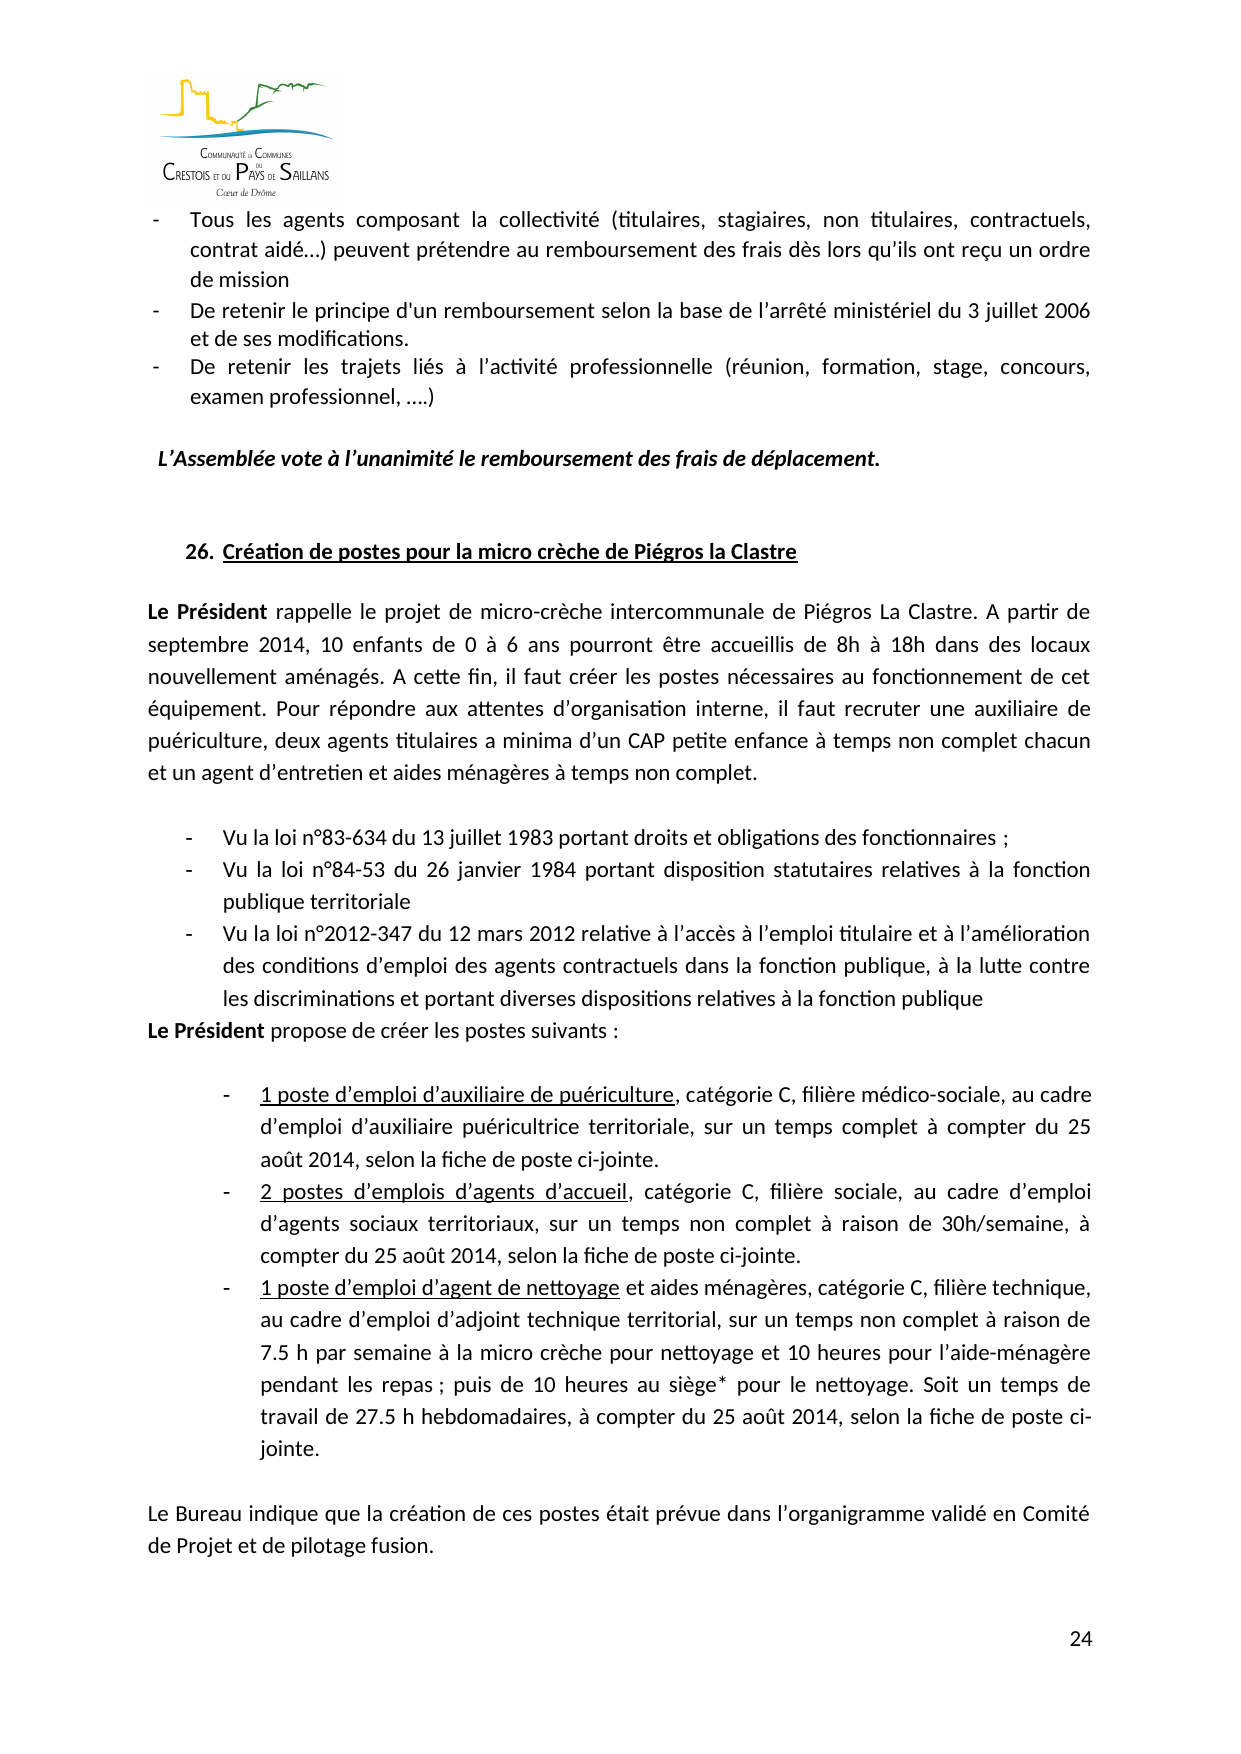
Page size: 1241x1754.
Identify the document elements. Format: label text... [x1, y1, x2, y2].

text Le Président rappelle le projet de micro-crèche intercommunale de Piégros La Clastre. A partir de septembre 2014, 10 enfants de 0 à 6 ans pourront être accueillis de 8h à 18h dans des locaux nouvellement aménagés. A cette fin, il faut créer les postes nécessaires au fonctionnement de cet équipement. Pour répondre aux attentes d’organisation interne, il faut recruter une auxiliaire de puériculture, deux agents titulaires a minima d’un CAP petite enfance à temps non complet chacun et un agent d’entretien et aides ménagères à temps non complet. [148, 597, 1092, 786]
text L’Assemblée vote à l’unanimité le remboursement des frais de déplacement. [148, 444, 1092, 472]
list Vu la loi n°84-53 du 26 janvier 1984 portant disposition statutaires relatives à la fonction publique territoriale [185, 855, 1092, 915]
picture [147, 73, 344, 206]
text Le Président propose de créer les postes suivants : [148, 1016, 1092, 1044]
text Le Bureau indique que la création de ces postes était prévue dans l’organigramme validé en Comité de Projet et de pilotage fusion. [148, 1499, 1092, 1559]
list Tous les agents composant la collectivité (titulaires, stagiaires, non titulaires, contractuels, contrat aidé…) peuvent prétendre au remboursement des frais dès lors qu’ils ont reçu un ordre de mission [152, 205, 1092, 294]
list 1 poste d’emploi d’auxiliaire de puériculture, catégorie C, filière médico-sociale, au cadre d’emploi d’auxiliaire puéricultrice territoriale, sur un temps complet à compter du 25 août 2014, selon la fiche de poste ci-jointe. [223, 1080, 1092, 1173]
list De retenir le principe d'un remboursement selon la base de l’arrêté ministériel du 3 juillet 2006 et de ses modifications. [152, 296, 1092, 352]
list 2 postes d’emplois d’agents d’accueil, catégorie C, filière sociale, au cadre d’emploi d’agents sociaux territoriaux, sur un temps non complet à raison de 30h/semaine, à compter du 25 août 2014, selon la fiche de poste ci-jointe. [223, 1177, 1092, 1269]
list De retenir les trajets liés à l’activité professionnelle (réunion, formation, stage, concours, examen professionnel, ….) [152, 352, 1092, 410]
list Vu la loi n°83-634 du 13 juillet 1983 portant droits et obligations des fonctionnaires ; [185, 823, 1092, 851]
list 1 poste d’emploi d’agent de nettoyage et aides ménagères, catégorie C, filière technique, au cadre d’emploi d’adjoint technique territorial, sur un temps non complet à raison de 7.5 h par semaine à la micro crèche pour nettoyage et 10 heures pour l’aide-ménagère pendant les repas ; puis de 10 heures au siège* pour le nettoyage. Soit un temps de travail de 27.5 h hebdomadaires, à compter du 25 août 2014, selon la fiche de poste ci-jointe. [223, 1273, 1092, 1462]
list Création de postes pour la micro crèche de Piégros la Clastre [185, 537, 1092, 565]
list Vu la loi n°2012-347 du 12 mars 2012 relative à l’accès à l’emploi titulaire et à l’amélioration des conditions d’emploi des agents contractuels dans la fonction publique, à la lutte contre les discriminations et portant diverses dispositions relatives à la fonction publique [185, 919, 1092, 1012]
